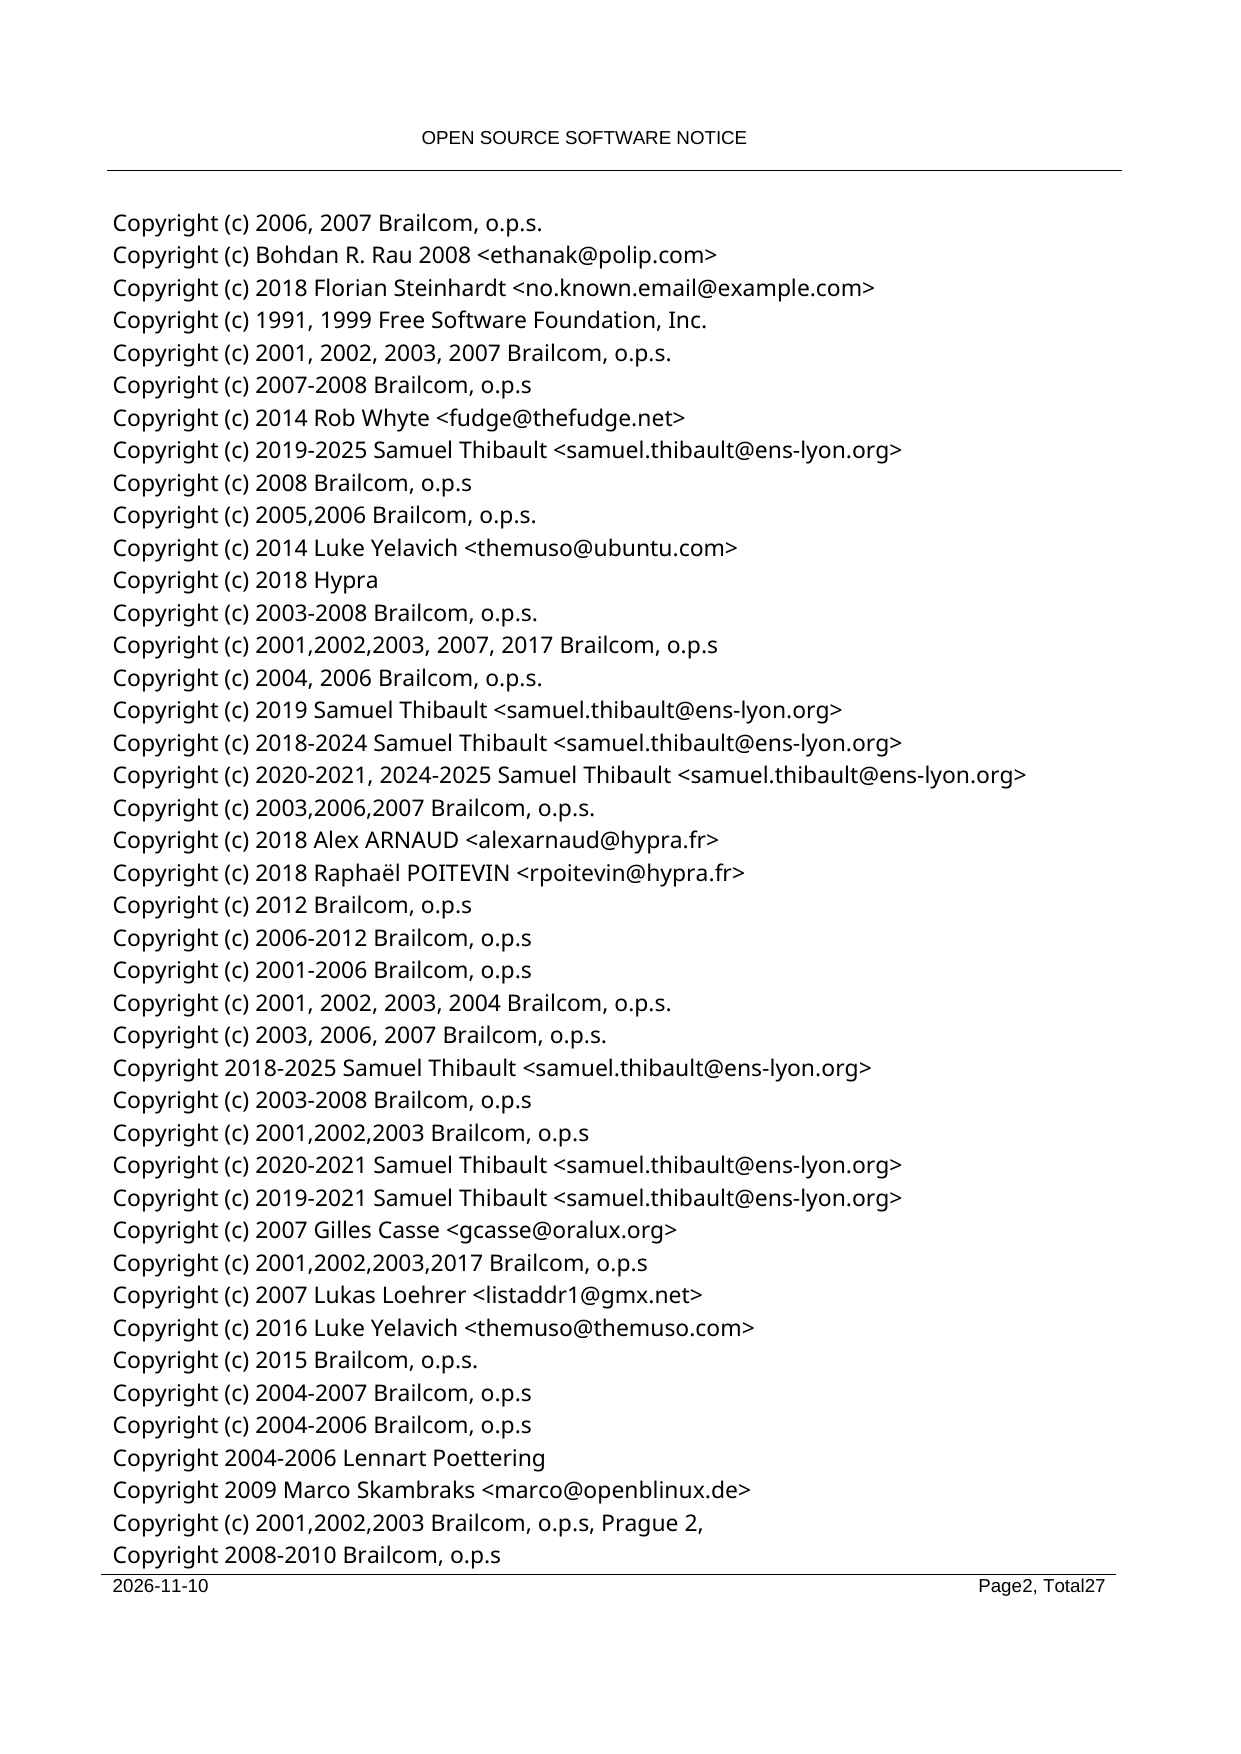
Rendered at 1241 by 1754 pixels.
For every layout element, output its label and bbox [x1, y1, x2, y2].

text [112, 206, 1128, 1571]
